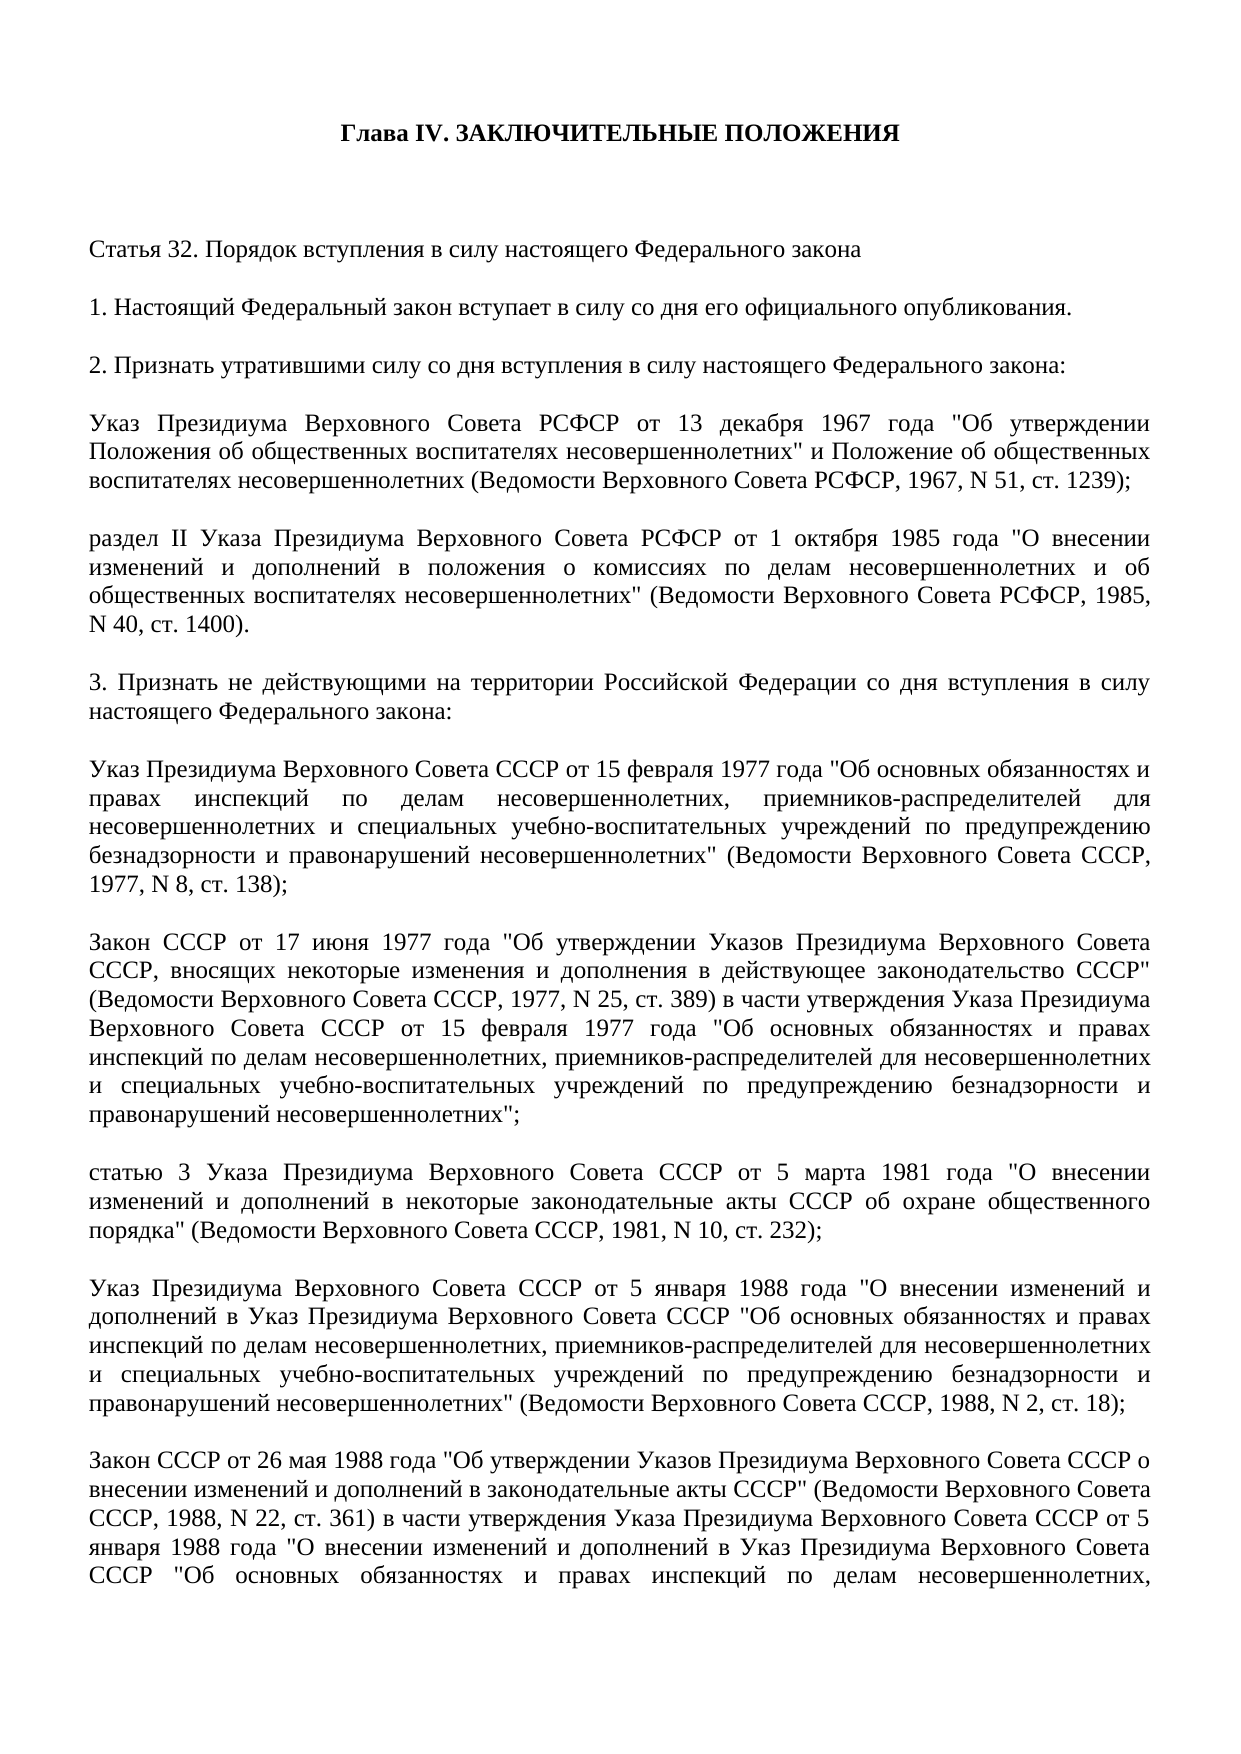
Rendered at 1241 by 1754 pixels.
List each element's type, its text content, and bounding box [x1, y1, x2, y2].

text статью 3 Указа Президиума Верховного Совета СССР от 5 марта 1981 года "О внесении изменений и дополнений в некоторые законодательные акты СССР об охране общественного порядка" (Ведомости Верховного Совета СССР, 1981, N 10, ст. 232); [89, 1157, 1152, 1243]
text 1. Настоящий Федеральный закон вступает в силу со дня его официального опубликования. [89, 292, 1152, 321]
text Указ Президиума Верховного Совета СССР от 5 января 1988 года "О внесении изменений и дополнений в Указ Президиума Верховного Совета СССР "Об основных обязанностях и правах инспекций по делам несовершеннолетних, приемников-распределителей для несовершеннолетних и специальных учебно-воспитательных учреждений по предупреждению безнадзорности и правонарушений несовершеннолетних" (Ведомости Верховного Совета СССР, 1988, N 2, ст. 18); [89, 1273, 1152, 1416]
text раздел II Указа Президиума Верховного Совета РСФСР от 1 октября 1985 года "О внесении изменений и дополнений в положения о комиссиях по делам несовершеннолетних и об общественных воспитателях несовершеннолетних" (Ведомости Верховного Совета РСФСР, 1985, N 40, ст. 1400). [89, 523, 1152, 638]
text Статья 32. Порядок вступления в силу настоящего Федерального закона [89, 234, 1152, 263]
text Указ Президиума Верховного Совета СССР от 15 февраля 1977 года "Об основных обязанностях и правах инспекций по делам несовершеннолетних, приемников-распределителей для несовершеннолетних и специальных учебно-воспитательных учреждений по предупреждению безнадзорности и правонарушений несовершеннолетних" (Ведомости Верховного Совета СССР, 1977, N 8, ст. 138); [89, 754, 1152, 898]
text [89, 1446, 1152, 1589]
text 3. Признать не действующими на территории Российской Федерации со дня вступления в силу настоящего Федерального закона: [89, 667, 1152, 725]
text Указ Президиума Верховного Совета РСФСР от 13 декабря 1967 года "Об утверждении Положения об общественных воспитателях несовершеннолетних" и Положение об общественных воспитателях несовершеннолетних (Ведомости Верховного Совета РСФСР, 1967, N 51, ст. 1239); [89, 408, 1152, 494]
text Глава IV. ЗАКЛЮЧИТЕЛЬНЫЕ ПОЛОЖЕНИЯ [89, 118, 1152, 147]
text 2. Признать утратившими силу со дня вступления в силу настоящего Федерального закона: [89, 350, 1152, 378]
text Закон СССР от 17 июня 1977 года "Об утверждении Указов Президиума Верховного Совета СССР, вносящих некоторые изменения и дополнения в действующее законодательство СССР" (Ведомости Верховного Совета СССР, 1977, N 25, ст. 389) в части утверждения Указа Президиума Верховного Совета СССР от 15 февраля 1977 года "Об основных обязанностях и правах инспекций по делам несовершеннолетних, приемников-распределителей для несовершеннолетних и специальных учебно-воспитательных учреждений по предупреждению безнадзорности и правонарушений несовершеннолетних"; [89, 927, 1152, 1128]
